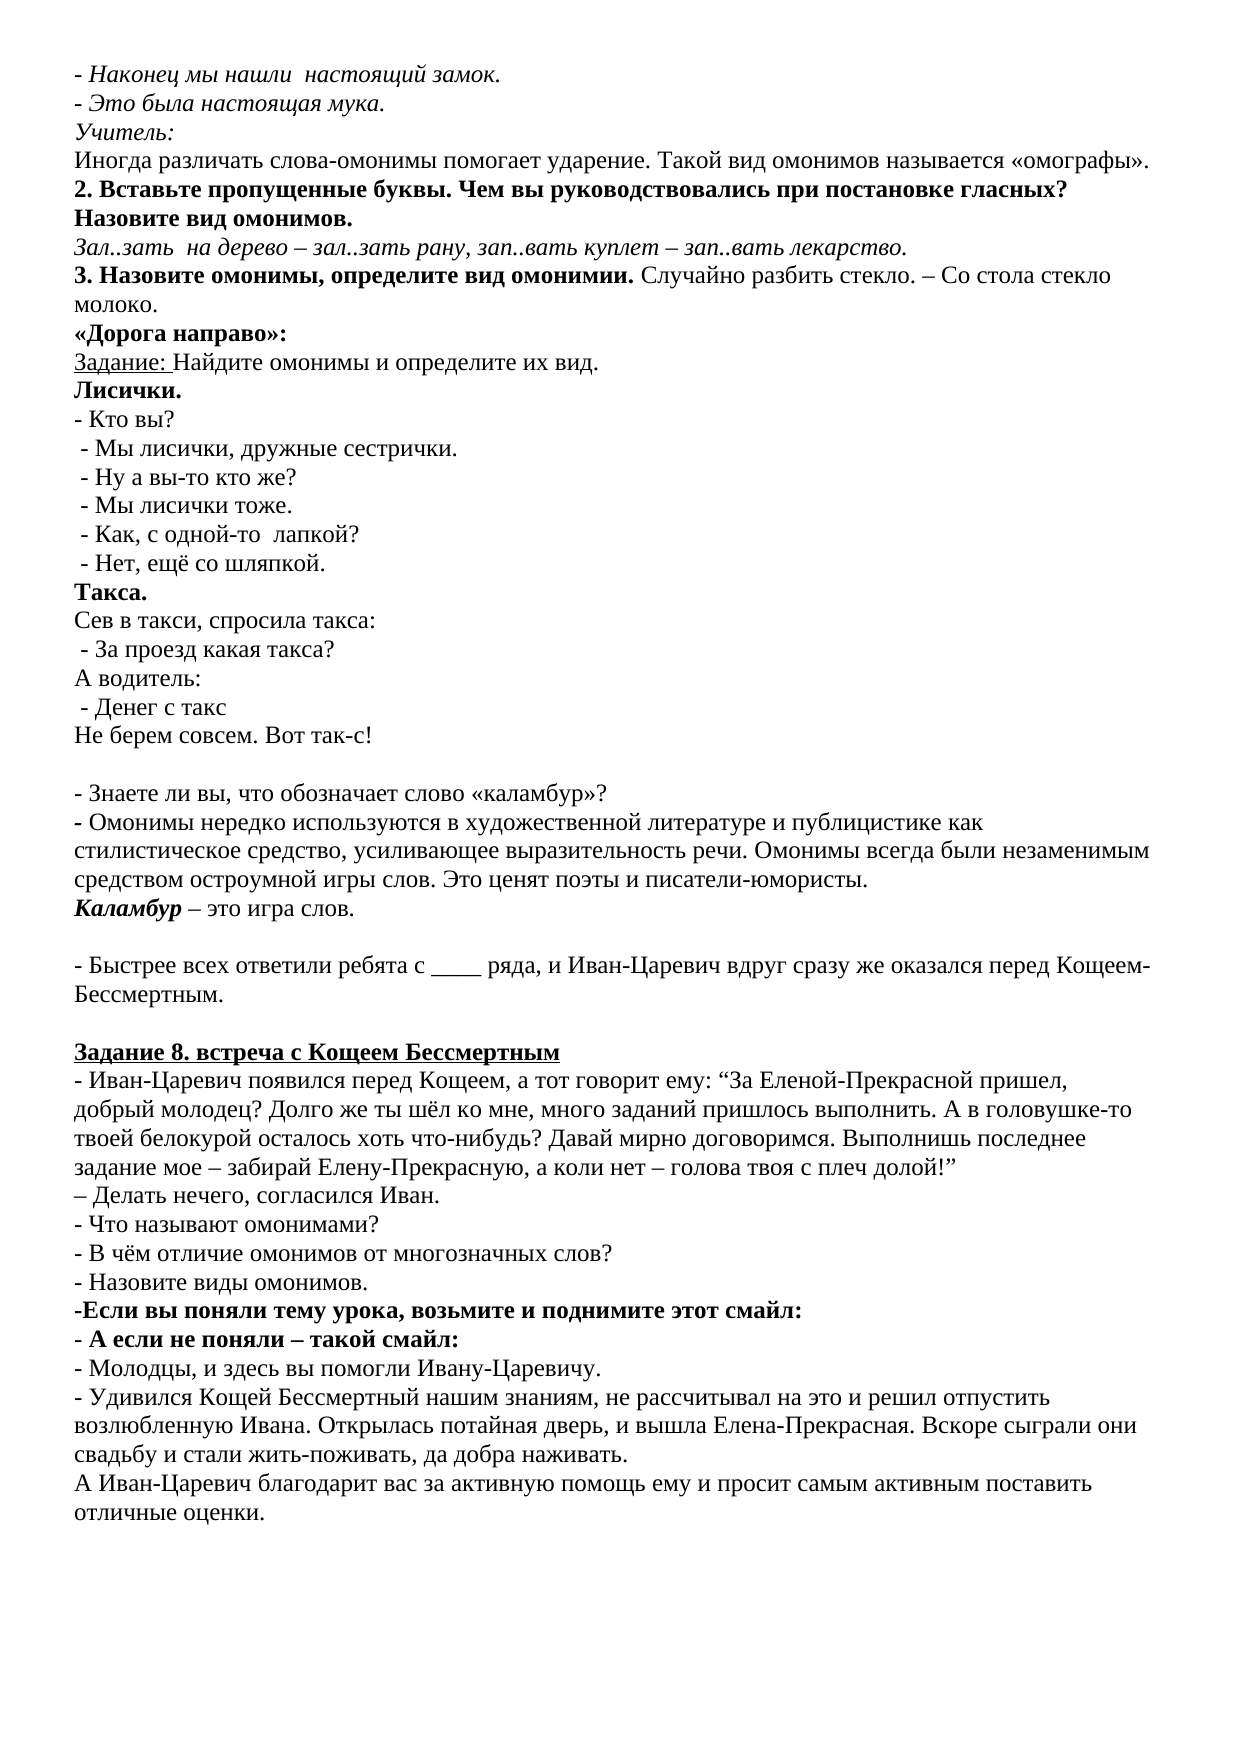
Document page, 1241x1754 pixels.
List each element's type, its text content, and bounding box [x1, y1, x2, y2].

text - За проезд какая такса? [74, 634, 1152, 663]
text - Иван-Царевич появился перед Кощеем, а тот говорит ему: “За Еленой-Прекрасной пришел, добрый молодец? Долго же ты шёл ко мне, много заданий пришлось выполнить. А в головушке-то твоей белокурой осталось хоть что-нибудь? Давай мирно договоримся. Выполнишь последнее задание мое – забирай Елену-Прекрасную, а коли нет – голова твоя с плеч долой!” [74, 1065, 1152, 1180]
text - Как, с одной-то лапкой? [74, 519, 1152, 548]
text - Молодцы, и здесь вы помогли Ивану-Царевичу. [74, 1353, 1152, 1382]
text «Дорога направо»: [74, 318, 1152, 347]
text - Ну а вы-то кто же? [74, 462, 1152, 490]
text Сев в такси, спросила такса: [74, 605, 1152, 634]
text Такса. [74, 577, 1152, 605]
text - Удивился Кощей Бессмертный нашим знаниям, не рассчитывал на это и решил отпустить возлюбленную Ивана. Открылась потайная дверь, и вышла Елена-Прекрасная. Вскоре сыграли они свадьбу и стали жить-поживать, да добра наживать. [74, 1382, 1152, 1468]
text -Если вы поняли тему урока, возьмите и поднимите этот смайл: [74, 1295, 1152, 1324]
text 3. Назовите омонимы, определите вид омонимии. Случайно разбить стекло. – Со стола стекло молоко. [74, 260, 1152, 318]
text - Это была настоящая мука. [74, 88, 1152, 117]
text - В чём отличие омонимов от многозначных слов? [74, 1238, 1152, 1267]
text - Наконец мы нашли настоящий замок. [74, 59, 1152, 88]
text - Что называют омонимами? [74, 1209, 1152, 1238]
text Задание: Найдите омонимы и определите их вид. [74, 347, 1152, 375]
text Задание 8. встреча с Кощеем Бессмертным [74, 1037, 1152, 1065]
text А Иван-Царевич благодарит вас за активную помощь ему и просит самым активным поставить отличные оценки. [74, 1468, 1152, 1525]
text А водитель: [74, 663, 1152, 692]
text - Кто вы? [74, 404, 1152, 433]
text - Денег с такс [74, 692, 1152, 720]
text - Нет, ещё со шляпкой. [74, 548, 1152, 577]
text - Мы лисички тоже. [74, 490, 1152, 519]
text - Знаете ли вы, что обозначает слово «каламбур»? [74, 778, 1152, 807]
text - Мы лисички, дружные сестрички. [74, 433, 1152, 462]
text - Назовите виды омонимов. [74, 1267, 1152, 1295]
text Не берем совсем. Вот так-с! [74, 720, 1152, 749]
text - А если не поняли – такой смайл: [74, 1324, 1152, 1353]
text - Омонимы нередко используются в художественной литературе и публицистике как стилистическое средство, усиливающее выразительность речи. Омонимы всегда были незаменимым средством остроумной игры слов. Это ценят поэты и писатели-юмористы. [74, 807, 1152, 893]
text – Делать нечего, согласился Иван. [74, 1180, 1152, 1209]
text Иногда различать слова-омонимы помогает ударение. Такой вид омонимов называется «омографы». [74, 145, 1152, 174]
text Лисички. [74, 375, 1152, 404]
text - Быстрее всех ответили ребята с ____ ряда, и Иван-Царевич вдруг сразу же оказался перед Кощеем-Бессмертным. [74, 950, 1152, 1008]
text 2. Вставьте пропущенные буквы. Чем вы руководствовались при постановке гласных?Назовите вид омонимов. [74, 174, 1152, 232]
text Учитель: [74, 117, 1152, 145]
text Зал..зать на дерево – зал..зать рану, зап..вать куплет – зап..вать лекарство. [74, 232, 1152, 260]
text Каламбур – это игра слов. [74, 893, 1152, 922]
